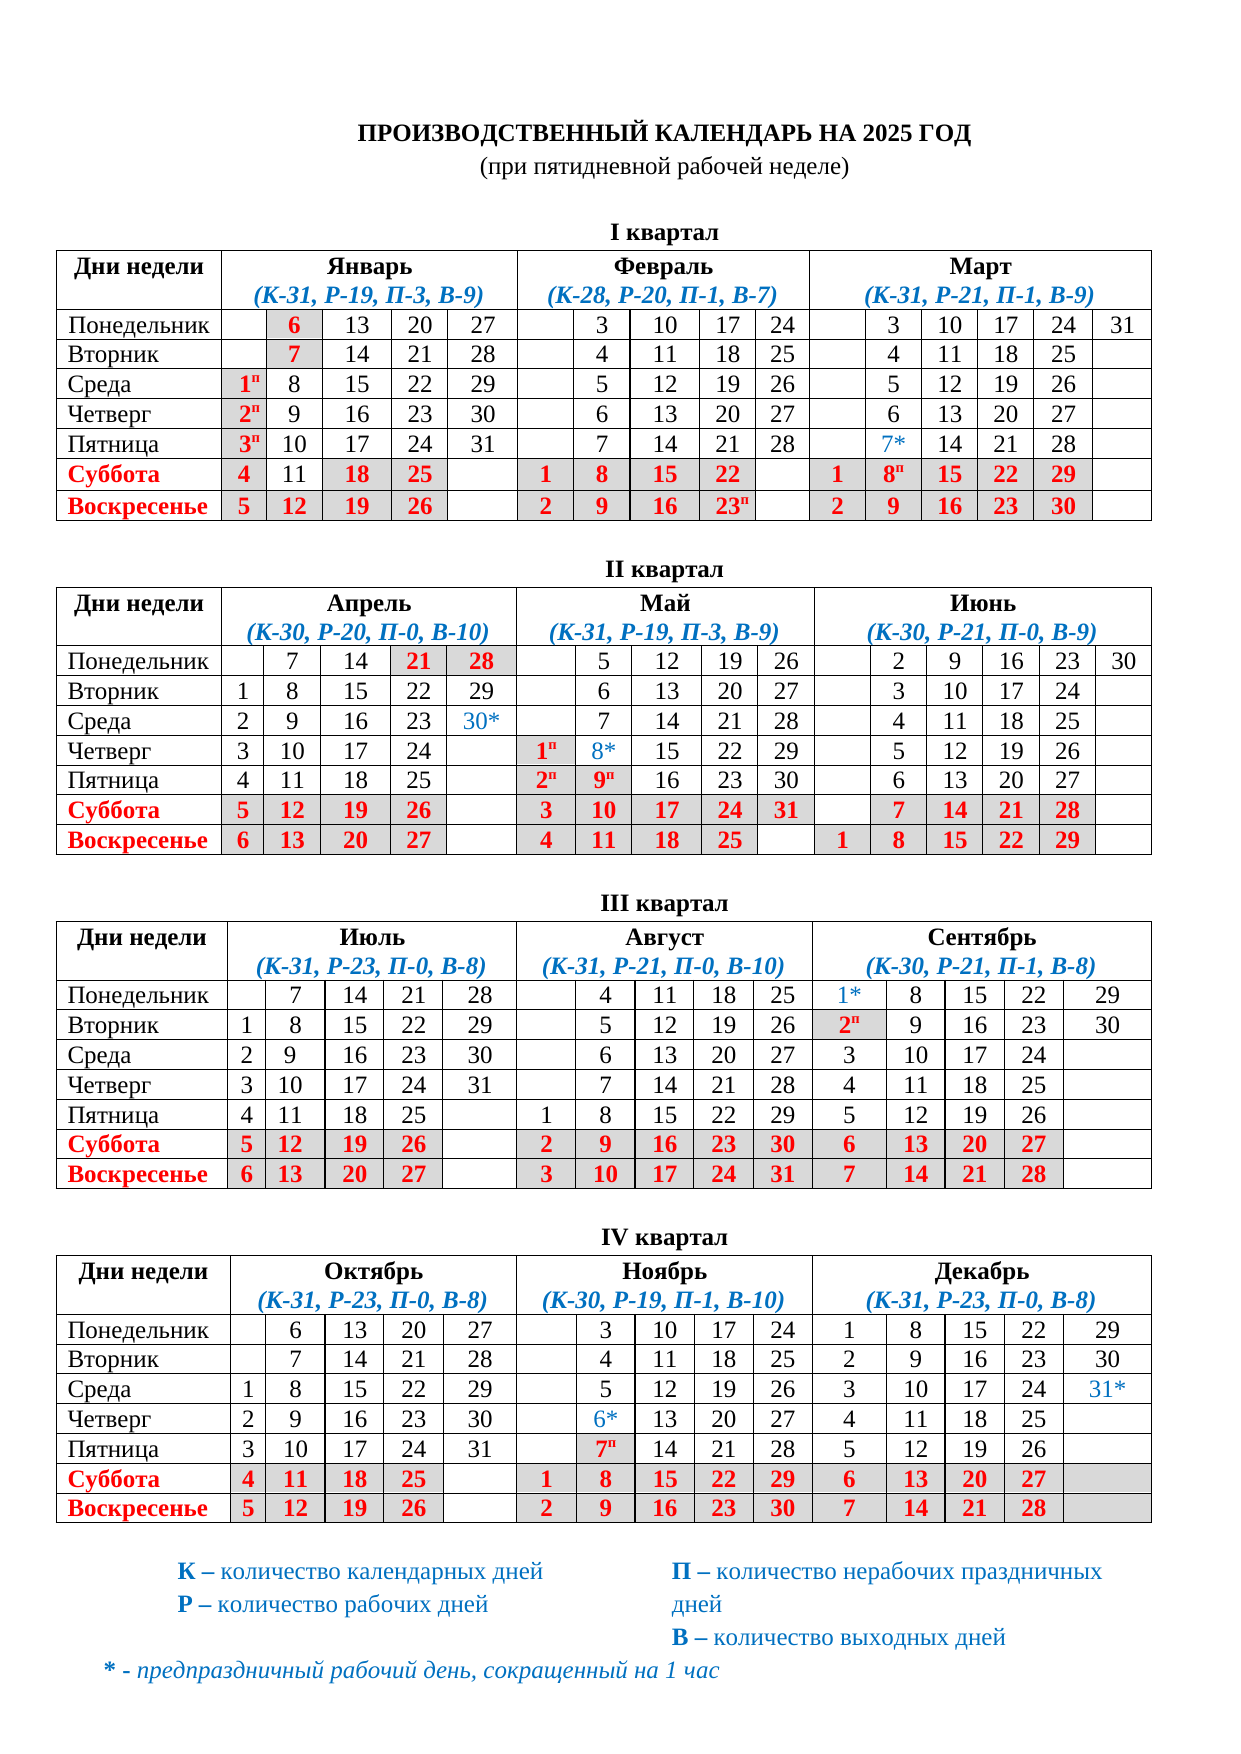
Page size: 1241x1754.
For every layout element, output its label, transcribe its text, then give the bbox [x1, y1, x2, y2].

table_cell 12 [636, 1374, 694, 1403]
table_cell 22 [1005, 1315, 1063, 1343]
table_cell 17 [323, 429, 391, 458]
text II квартал [177, 554, 1152, 582]
table_cell 23 [1005, 1345, 1063, 1373]
table_cell 25 [384, 1464, 443, 1492]
table_cell 18 [700, 340, 755, 368]
table_cell 15 [946, 1315, 1004, 1343]
table_cell [815, 795, 870, 824]
table_cell 16 [631, 491, 699, 520]
table_cell 30 [754, 1130, 812, 1158]
text I квартал [177, 217, 1152, 246]
table_cell 30 [1096, 646, 1151, 675]
text * - предпраздничный рабочий день, сокращенный на 1 час [103, 1655, 1152, 1684]
table_cell 1 [517, 1100, 575, 1128]
table_header Дни недели [57, 922, 227, 979]
table_cell [1064, 1040, 1151, 1069]
table_cell 28 [448, 340, 517, 368]
table_cell 8 [266, 1010, 324, 1039]
text (при пятидневной рабочей неделе) [177, 151, 1152, 180]
table_cell 24 [1040, 676, 1095, 705]
table_cell Пятница [57, 766, 221, 794]
text П – количество нерабочих праздничных дней [672, 1556, 1152, 1618]
table_cell 7 [264, 646, 320, 675]
table_cell [444, 1464, 516, 1492]
table_cell 28 [756, 429, 809, 458]
table_cell 21 [700, 429, 755, 458]
table_cell 27 [756, 399, 809, 428]
table_cell 31 [443, 1070, 516, 1099]
table_cell 29 [754, 1100, 812, 1128]
table_cell 9 [266, 1404, 324, 1433]
table_cell [815, 736, 870, 764]
table_cell 4 [813, 1070, 886, 1099]
table_header Июнь (К-30, Р-21, П-0, В-9) [815, 588, 1151, 645]
table_cell [815, 706, 870, 735]
table_cell 20 [392, 310, 447, 338]
table_cell 4 [577, 1345, 634, 1373]
table_cell 30 [758, 766, 814, 794]
table_cell 2 [231, 1404, 265, 1433]
table_header Дни недели [57, 588, 221, 645]
table_cell 11 [922, 340, 977, 368]
table_cell Воскресенье [57, 825, 221, 854]
table_cell 15 [326, 1010, 383, 1039]
table_cell [1064, 1494, 1151, 1522]
table_cell 6 [871, 766, 926, 794]
table_cell [1093, 399, 1151, 428]
table_cell 4 [576, 981, 634, 1009]
table_cell 21 [384, 1345, 443, 1373]
table_cell 30 [754, 1494, 812, 1522]
table_cell 27 [391, 825, 446, 854]
table_cell 14 [321, 646, 390, 675]
table_cell 5 [576, 646, 631, 675]
table_cell 14 [326, 981, 383, 1009]
table_cell 3 [813, 1374, 886, 1403]
table_cell 27 [758, 676, 814, 705]
table_cell 10 [636, 1315, 694, 1343]
table_cell 16 [922, 491, 977, 520]
table_cell 31 [754, 1159, 812, 1188]
table_cell 2п [813, 1010, 886, 1039]
table_cell [443, 1159, 516, 1188]
table_cell [222, 340, 266, 368]
table_cell [447, 825, 516, 854]
table_cell 26 [1040, 736, 1095, 764]
table_cell 24 [384, 1434, 443, 1463]
table_cell 12 [632, 646, 701, 675]
table_cell 19 [946, 1100, 1004, 1128]
table_cell 21 [695, 1434, 753, 1463]
table_cell 25 [1005, 1070, 1063, 1099]
table_cell 6 [266, 1315, 324, 1343]
table_cell 8 [266, 1374, 324, 1403]
table_cell 22 [392, 369, 447, 398]
table_cell 8 [887, 981, 944, 1009]
table_cell 2 [813, 1345, 886, 1373]
table_cell [756, 491, 809, 520]
table_cell 17 [983, 676, 1039, 705]
table_cell 6 [866, 399, 921, 428]
table_cell 3 [577, 1315, 634, 1343]
table_cell 3 [228, 1070, 265, 1099]
table_cell 6 [576, 676, 631, 705]
table_cell [517, 1070, 575, 1099]
table_cell 18 [326, 1464, 383, 1492]
table_cell [518, 340, 573, 368]
table_cell 5 [813, 1434, 886, 1463]
table_cell 3 [517, 795, 575, 824]
table_cell 9 [887, 1010, 944, 1039]
table_cell 17 [326, 1070, 383, 1099]
table_cell 27 [754, 1040, 812, 1069]
table_cell 24 [384, 1070, 442, 1099]
table_cell 29 [448, 369, 517, 398]
table_cell 11 [267, 459, 322, 490]
table_cell 24 [392, 429, 447, 458]
text ПРОИЗВОДСТВЕННЫЙ КАЛЕНДАРЬ НА 2025 ГОД [177, 118, 1152, 147]
table_cell 25 [1040, 706, 1095, 735]
table_cell 21 [694, 1070, 753, 1099]
table_cell 18 [321, 766, 390, 794]
table_cell 10 [267, 429, 322, 458]
table_cell 15 [631, 459, 699, 490]
table_cell Пятница [57, 1434, 230, 1463]
table_cell 30 [1064, 1345, 1151, 1373]
table_cell 4 [866, 340, 921, 368]
table_cell 17 [632, 795, 701, 824]
table_cell 15 [323, 369, 391, 398]
table_cell 21 [702, 706, 757, 735]
table_cell 12 [267, 491, 322, 520]
table_cell 9 [927, 646, 982, 675]
table_cell 4 [574, 340, 629, 368]
table_cell 31 [758, 795, 814, 824]
table_cell 22 [702, 736, 757, 764]
table_cell 13 [636, 1040, 693, 1069]
table_cell 30* [447, 706, 516, 735]
table_cell 28 [447, 646, 516, 675]
table_cell Воскресенье [57, 491, 221, 520]
table_cell Среда [57, 1374, 230, 1403]
table_cell [1093, 459, 1151, 490]
table_cell 19 [946, 1434, 1004, 1463]
table_cell 16 [323, 399, 391, 428]
table_cell 22 [384, 1010, 442, 1039]
table_cell 21 [978, 429, 1033, 458]
table_cell 24 [756, 310, 809, 338]
table_cell 22 [391, 676, 446, 705]
table_cell 31 [1093, 310, 1151, 338]
table_cell 12 [887, 1434, 944, 1463]
table_cell 17 [700, 310, 755, 338]
table_cell 16 [636, 1130, 693, 1158]
table_cell 7 [267, 340, 322, 368]
table_cell [810, 310, 865, 338]
table_cell 30 [1064, 1010, 1151, 1039]
table_cell 3 [222, 736, 263, 764]
table_cell 17 [978, 310, 1033, 338]
table_cell 8 [267, 369, 322, 398]
table_cell 13 [326, 1315, 383, 1343]
table_cell [517, 1434, 576, 1463]
table_cell 1 [518, 459, 573, 490]
table_cell [1064, 1100, 1151, 1128]
table_cell 24 [702, 795, 757, 824]
table_cell 12 [927, 736, 982, 764]
table_cell Вторник [57, 340, 221, 368]
table_cell [518, 310, 573, 338]
table_cell 26 [758, 646, 814, 675]
table_header Май (К-31, Р-19, П-3, В-9) [517, 588, 814, 645]
table_cell 23 [694, 1130, 753, 1158]
table_cell 10 [922, 310, 977, 338]
table_cell 18 [323, 459, 391, 490]
table_cell 13 [922, 399, 977, 428]
table_cell 25 [391, 766, 446, 794]
table_cell 12 [631, 369, 699, 398]
table_cell [1064, 1130, 1151, 1158]
table_cell 18 [694, 981, 753, 1009]
table_cell 29 [443, 1010, 516, 1039]
table_cell 7 [813, 1159, 886, 1188]
table_cell 28 [443, 981, 516, 1009]
table_cell 8* [576, 736, 631, 764]
table_cell 20 [384, 1315, 443, 1343]
table_cell 16 [946, 1010, 1004, 1039]
table_cell 6 [813, 1130, 886, 1158]
table_cell 2 [871, 646, 926, 675]
table_cell 11 [264, 766, 320, 794]
table_cell [448, 459, 517, 490]
table_cell 20 [321, 825, 390, 854]
table_cell [517, 1404, 576, 1433]
table_cell 19 [700, 369, 755, 398]
table_cell [518, 369, 573, 398]
table_cell 26 [392, 491, 447, 520]
table_cell 1 [228, 1010, 265, 1039]
table_cell 6 [813, 1464, 886, 1492]
table_cell 7 [576, 1070, 634, 1099]
table_cell 15 [321, 676, 390, 705]
table_cell 5 [231, 1494, 265, 1522]
table_cell 10 [887, 1040, 944, 1069]
table_header Дни недели [57, 1256, 230, 1314]
table_cell 7 [574, 429, 629, 458]
table_cell 20 [946, 1464, 1004, 1492]
table_cell 8 [871, 825, 926, 854]
table_cell 26 [754, 1010, 812, 1039]
table_cell [1096, 736, 1151, 764]
table_cell 9 [574, 491, 629, 520]
table_cell 4 [222, 459, 266, 490]
table_cell 1 [231, 1374, 265, 1403]
table_cell 1* [813, 981, 886, 1009]
table_cell 13 [632, 676, 701, 705]
table_cell 9 [264, 706, 320, 735]
table_cell 10 [631, 310, 699, 338]
table_cell [518, 429, 573, 458]
table_cell 23 [978, 491, 1033, 520]
table_cell [758, 825, 814, 854]
table_cell 15 [927, 825, 982, 854]
table_cell 11 [887, 1070, 944, 1099]
table_cell 22 [695, 1464, 753, 1492]
table_header Октябрь (К-31, Р-23, П-0, В-8) [231, 1256, 516, 1314]
table_cell 12 [266, 1494, 324, 1522]
table_cell 15 [636, 1100, 693, 1128]
table_cell 1 [815, 825, 870, 854]
table_cell 28 [1040, 795, 1095, 824]
table_cell 13 [264, 825, 320, 854]
table_cell [1093, 369, 1151, 398]
table_cell 2 [518, 491, 573, 520]
table_cell 18 [978, 340, 1033, 368]
table_header Ноябрь (К-30, Р-19, П-1, В-10) [517, 1256, 812, 1314]
table_cell [1064, 1434, 1151, 1463]
table_cell 9п [576, 766, 631, 794]
table_cell [1096, 676, 1151, 705]
text В – количество выходных дней [672, 1622, 1152, 1651]
table_cell 16 [636, 1494, 694, 1522]
table_cell 16 [946, 1345, 1004, 1373]
table_cell [815, 646, 870, 675]
table_cell 18 [632, 825, 701, 854]
table_cell 13 [631, 399, 699, 428]
table_cell 13 [323, 310, 391, 338]
table_cell Четверг [57, 736, 221, 764]
table_cell 21 [983, 795, 1039, 824]
table_cell 13 [266, 1159, 324, 1188]
table_cell 2 [810, 491, 865, 520]
table_cell 4 [813, 1404, 886, 1433]
table_cell [517, 1374, 576, 1403]
table_cell Понедельник [57, 310, 221, 338]
table_cell 18 [326, 1100, 383, 1128]
table_cell 22 [384, 1374, 443, 1403]
table_cell 25 [702, 825, 757, 854]
table_cell 3 [866, 310, 921, 338]
table_header Февраль (К-28, Р-20, П-1, В-7) [518, 251, 809, 309]
table_cell 9 [267, 399, 322, 428]
table_cell Понедельник [57, 981, 227, 1009]
table_cell Вторник [57, 1010, 227, 1039]
table_cell 8 [574, 459, 629, 490]
table_cell 1 [222, 676, 263, 705]
table_cell 21 [946, 1494, 1004, 1522]
table_cell [517, 981, 575, 1009]
table_cell Вторник [57, 1345, 230, 1373]
table_cell 8 [577, 1464, 634, 1492]
table_cell 28 [444, 1345, 516, 1373]
table_cell 20 [978, 399, 1033, 428]
table_cell 27 [444, 1315, 516, 1343]
table_cell [517, 1040, 575, 1069]
table_cell 5 [871, 736, 926, 764]
table_cell 22 [694, 1100, 753, 1128]
table_cell 16 [983, 646, 1039, 675]
table_cell 27 [754, 1404, 812, 1433]
table_cell [1096, 825, 1151, 854]
table_cell 2п [517, 766, 575, 794]
table_cell 22 [978, 459, 1033, 490]
table_cell 28 [1005, 1159, 1063, 1188]
table_cell 29 [444, 1374, 516, 1403]
table_cell 29 [758, 736, 814, 764]
table_cell 4 [517, 825, 575, 854]
table_cell 4 [222, 766, 263, 794]
table_cell 11 [576, 825, 631, 854]
table_cell 7 [266, 981, 324, 1009]
table_cell 8 [576, 1100, 634, 1128]
table_cell [1064, 1070, 1151, 1099]
table_cell 6 [267, 310, 322, 338]
table_cell 26 [756, 369, 809, 398]
table_cell 10 [266, 1434, 324, 1463]
table_cell 24 [754, 1315, 812, 1343]
table_cell 11 [631, 340, 699, 368]
table_header Январь (К-31, Р-19, П-3, В-9) [222, 251, 517, 309]
table_cell 16 [326, 1404, 383, 1433]
table_cell Понедельник [57, 646, 221, 675]
table_cell 1 [810, 459, 865, 490]
table_cell 17 [946, 1374, 1004, 1403]
table_cell 14 [632, 706, 701, 735]
table_cell 26 [384, 1494, 443, 1522]
table_cell [1096, 795, 1151, 824]
table_cell Суббота [57, 1464, 230, 1492]
table_cell Четверг [57, 1404, 230, 1433]
table_cell [222, 646, 263, 675]
table_cell [1096, 766, 1151, 794]
table_cell Вторник [57, 676, 221, 705]
table_cell [1093, 429, 1151, 458]
table_cell 12 [887, 1100, 944, 1128]
table_cell 26 [384, 1130, 442, 1158]
table_cell 9 [266, 1040, 324, 1069]
table_cell 25 [754, 981, 812, 1009]
table_cell [447, 766, 516, 794]
table_cell 6* [577, 1404, 634, 1433]
table_cell 27 [1034, 399, 1092, 428]
table_cell 1п [222, 369, 266, 398]
table_cell 10 [576, 1159, 634, 1188]
table_cell 17 [321, 736, 390, 764]
table_cell [443, 1100, 516, 1128]
table_cell [518, 399, 573, 428]
table_cell 13 [887, 1130, 944, 1158]
table_cell Четверг [57, 1070, 227, 1099]
table_cell 14 [323, 340, 391, 368]
table_cell 13 [927, 766, 982, 794]
table_cell [810, 369, 865, 398]
table_cell 9 [866, 491, 921, 520]
table_cell 20 [700, 399, 755, 428]
table_cell 19 [321, 795, 390, 824]
table_cell 10 [264, 736, 320, 764]
table_cell 9 [887, 1345, 944, 1373]
table_cell 20 [694, 1040, 753, 1069]
table_cell 19 [323, 491, 391, 520]
table_cell 15 [946, 981, 1004, 1009]
table_cell 27 [1005, 1464, 1063, 1492]
table_cell 24 [1005, 1374, 1063, 1403]
table_cell 14 [922, 429, 977, 458]
table_cell [448, 491, 517, 520]
table_cell 28 [758, 706, 814, 735]
table_cell 4 [228, 1100, 265, 1128]
table_cell 28 [754, 1070, 812, 1099]
table_cell 2 [228, 1040, 265, 1069]
table_cell 26 [1005, 1434, 1063, 1463]
table_header Апрель (К-30, Р-20, П-0, В-10) [222, 588, 516, 645]
table_cell 12 [922, 369, 977, 398]
table_cell 11 [266, 1100, 324, 1128]
table_cell [517, 1010, 575, 1039]
table_cell [1064, 1464, 1151, 1492]
table_cell 5 [866, 369, 921, 398]
table_cell 14 [887, 1494, 944, 1522]
table_cell 14 [636, 1434, 694, 1463]
table_cell 6 [222, 825, 263, 854]
table_cell 20 [695, 1404, 753, 1433]
table_cell 19 [326, 1130, 383, 1158]
table_cell 14 [326, 1345, 383, 1373]
table_header Сентябрь (К-30, Р-21, П-1, В-8) [813, 922, 1151, 979]
table_cell 11 [266, 1464, 324, 1492]
table_cell 19 [695, 1374, 753, 1403]
table_cell 22 [1005, 981, 1063, 1009]
table_cell 17 [695, 1315, 753, 1343]
table_cell 3п [222, 429, 266, 458]
table_cell 23 [695, 1494, 753, 1522]
table_cell 23 [1005, 1010, 1063, 1039]
table_cell 13 [887, 1464, 944, 1492]
table_cell 23 [392, 399, 447, 428]
table_cell 17 [636, 1159, 693, 1188]
table_cell Суббота [57, 1130, 227, 1158]
table_cell 7 [266, 1345, 324, 1373]
table_cell 14 [927, 795, 982, 824]
table_cell 6 [228, 1159, 265, 1188]
table_cell 5 [222, 795, 263, 824]
table_cell [1064, 1159, 1151, 1188]
table_cell 26 [391, 795, 446, 824]
table_cell 16 [326, 1040, 383, 1069]
table_cell 19 [978, 369, 1033, 398]
table_cell 23 [384, 1040, 442, 1069]
table_cell 5 [228, 1130, 265, 1158]
table_cell 5 [577, 1374, 634, 1403]
table_cell 28 [1005, 1494, 1063, 1522]
table_cell 20 [983, 766, 1039, 794]
table_cell 7 [871, 795, 926, 824]
table_cell Понедельник [57, 1315, 230, 1343]
table_cell 3 [517, 1159, 575, 1188]
table_cell [443, 1130, 516, 1158]
table_header Дни недели [57, 251, 221, 309]
table_cell 3 [871, 676, 926, 705]
table_cell [447, 795, 516, 824]
table_cell 4 [231, 1464, 265, 1492]
table_cell [517, 706, 575, 735]
table_cell 15 [922, 459, 977, 490]
table_cell 27 [448, 310, 517, 338]
table_cell 17 [946, 1040, 1004, 1069]
table_cell 18 [946, 1404, 1004, 1433]
table_cell 19 [702, 646, 757, 675]
table_cell Воскресенье [57, 1494, 230, 1522]
table_cell 21 [391, 646, 446, 675]
table_cell 19 [326, 1494, 383, 1522]
table_cell 26 [1034, 369, 1092, 398]
table_cell 6 [576, 1040, 634, 1069]
table_cell 21 [392, 340, 447, 368]
table_cell 30 [1034, 491, 1092, 520]
table_cell 14 [887, 1159, 944, 1188]
text К – количество календарных дней [177, 1556, 657, 1585]
table_cell 8 [264, 676, 320, 705]
table_cell 26 [754, 1374, 812, 1403]
table_cell [517, 676, 575, 705]
table_cell [517, 1315, 576, 1343]
table_cell 15 [632, 736, 701, 764]
table_cell 2 [517, 1130, 575, 1158]
table_cell 2 [222, 706, 263, 735]
table_cell Пятница [57, 429, 221, 458]
table_cell Суббота [57, 459, 221, 490]
text Р – количество рабочих дней [177, 1589, 657, 1618]
table_cell Четверг [57, 399, 221, 428]
table_cell 25 [754, 1345, 812, 1373]
table_cell [222, 310, 266, 338]
table_cell 30 [443, 1040, 516, 1069]
table_cell 8п [866, 459, 921, 490]
table_cell 27 [1005, 1130, 1063, 1158]
table_cell 27 [1040, 766, 1095, 794]
table_cell 16 [321, 706, 390, 735]
table_cell 12 [636, 1010, 693, 1039]
table_cell 28 [754, 1434, 812, 1463]
table_cell 12 [264, 795, 320, 824]
table_cell 11 [927, 706, 982, 735]
table_cell 7* [866, 429, 921, 458]
table_cell 12 [266, 1130, 324, 1158]
table_cell 23 [1040, 646, 1095, 675]
table_cell 7п [577, 1434, 634, 1463]
table_cell 25 [1005, 1404, 1063, 1433]
table_cell 3 [574, 310, 629, 338]
table_cell 27 [384, 1159, 442, 1188]
table_cell 18 [983, 706, 1039, 735]
table_cell 28 [1034, 429, 1092, 458]
table_cell 29 [447, 676, 516, 705]
table_cell 21 [946, 1159, 1004, 1188]
table_cell 15 [636, 1464, 694, 1492]
table_cell [1064, 1404, 1151, 1433]
table_header Июль (К-31, Р-23, П-0, В-8) [228, 922, 516, 979]
table_cell [815, 676, 870, 705]
table_cell 14 [636, 1070, 693, 1099]
table_cell 9 [576, 1130, 634, 1158]
table_cell [810, 429, 865, 458]
table_cell 21 [384, 981, 442, 1009]
table_cell 10 [266, 1070, 324, 1099]
table_cell 23 [702, 766, 757, 794]
table_cell 23 [391, 706, 446, 735]
table_cell 15 [326, 1374, 383, 1403]
table_cell [810, 340, 865, 368]
table_cell Среда [57, 369, 221, 398]
table_cell 3 [813, 1040, 886, 1069]
table_cell 1 [517, 1464, 576, 1492]
table_cell 5 [813, 1100, 886, 1128]
table_cell 29 [1040, 825, 1095, 854]
table_cell 7 [813, 1494, 886, 1522]
table_cell 1п [517, 736, 575, 764]
table_cell 22 [983, 825, 1039, 854]
table_cell 20 [702, 676, 757, 705]
table_cell 25 [384, 1100, 442, 1128]
table_cell 25 [392, 459, 447, 490]
table_cell 31 [448, 429, 517, 458]
table_cell [1093, 491, 1151, 520]
table_cell 2 [517, 1494, 576, 1522]
table_cell 31 [444, 1434, 516, 1463]
table_cell 16 [632, 766, 701, 794]
text IV квартал [177, 1222, 1152, 1251]
table_cell 3 [231, 1434, 265, 1463]
table_cell Воскресенье [57, 1159, 227, 1188]
table_cell 29 [1064, 1315, 1151, 1343]
table_cell [444, 1494, 516, 1522]
table_cell [815, 766, 870, 794]
table_cell 1 [813, 1315, 886, 1343]
table_cell 18 [695, 1345, 753, 1373]
table_cell 30 [444, 1404, 516, 1433]
table_header Август (К-31, Р-21, П-0, В-10) [517, 922, 812, 979]
table_cell 18 [946, 1070, 1004, 1099]
table_cell 14 [631, 429, 699, 458]
table_cell Суббота [57, 795, 221, 824]
table_cell 6 [574, 399, 629, 428]
table_cell 4 [871, 706, 926, 735]
table_cell [810, 399, 865, 428]
table_cell 31* [1064, 1374, 1151, 1403]
table_cell 10 [887, 1374, 944, 1403]
table_cell 24 [694, 1159, 753, 1188]
table_cell 17 [326, 1434, 383, 1463]
table_cell [1093, 340, 1151, 368]
table_cell 23п [700, 491, 755, 520]
table_cell 22 [700, 459, 755, 490]
table_cell 11 [636, 1345, 694, 1373]
table_cell [231, 1315, 265, 1343]
table_header Март (К-31, Р-21, П-1, В-9) [810, 251, 1151, 309]
table_cell 5 [574, 369, 629, 398]
table_cell Пятница [57, 1100, 227, 1128]
table_cell 30 [448, 399, 517, 428]
table_cell 10 [927, 676, 982, 705]
table_cell 5 [222, 491, 266, 520]
table_cell 24 [1005, 1040, 1063, 1069]
table_cell 8 [887, 1315, 944, 1343]
table_cell 25 [756, 340, 809, 368]
table_cell 23 [384, 1404, 443, 1433]
table_cell 5 [576, 1010, 634, 1039]
table_cell [231, 1345, 265, 1373]
table_cell 19 [694, 1010, 753, 1039]
table_cell [1096, 706, 1151, 735]
table_cell [517, 1345, 576, 1373]
table_cell 13 [636, 1404, 694, 1433]
table_cell 7 [576, 706, 631, 735]
table_cell 20 [326, 1159, 383, 1188]
table_cell 26 [1005, 1100, 1063, 1128]
table_cell [228, 981, 265, 1009]
table_cell [756, 459, 809, 490]
table_cell 10 [576, 795, 631, 824]
table_header Декабрь (К-31, Р-23, П-0, В-8) [813, 1256, 1151, 1314]
table_cell Среда [57, 706, 221, 735]
table_cell 29 [1064, 981, 1151, 1009]
table_cell [447, 736, 516, 764]
table_cell 11 [887, 1404, 944, 1433]
table_cell 25 [1034, 340, 1092, 368]
table_cell 24 [1034, 310, 1092, 338]
table_cell 20 [946, 1130, 1004, 1158]
table_cell 19 [983, 736, 1039, 764]
table_cell Среда [57, 1040, 227, 1069]
table_cell [517, 646, 575, 675]
table_cell 2п [222, 399, 266, 428]
table_cell 29 [1034, 459, 1092, 490]
table_cell 11 [636, 981, 693, 1009]
table_cell 24 [391, 736, 446, 764]
table_cell 9 [577, 1494, 634, 1522]
text III квартал [177, 888, 1152, 917]
table_cell 29 [754, 1464, 812, 1492]
